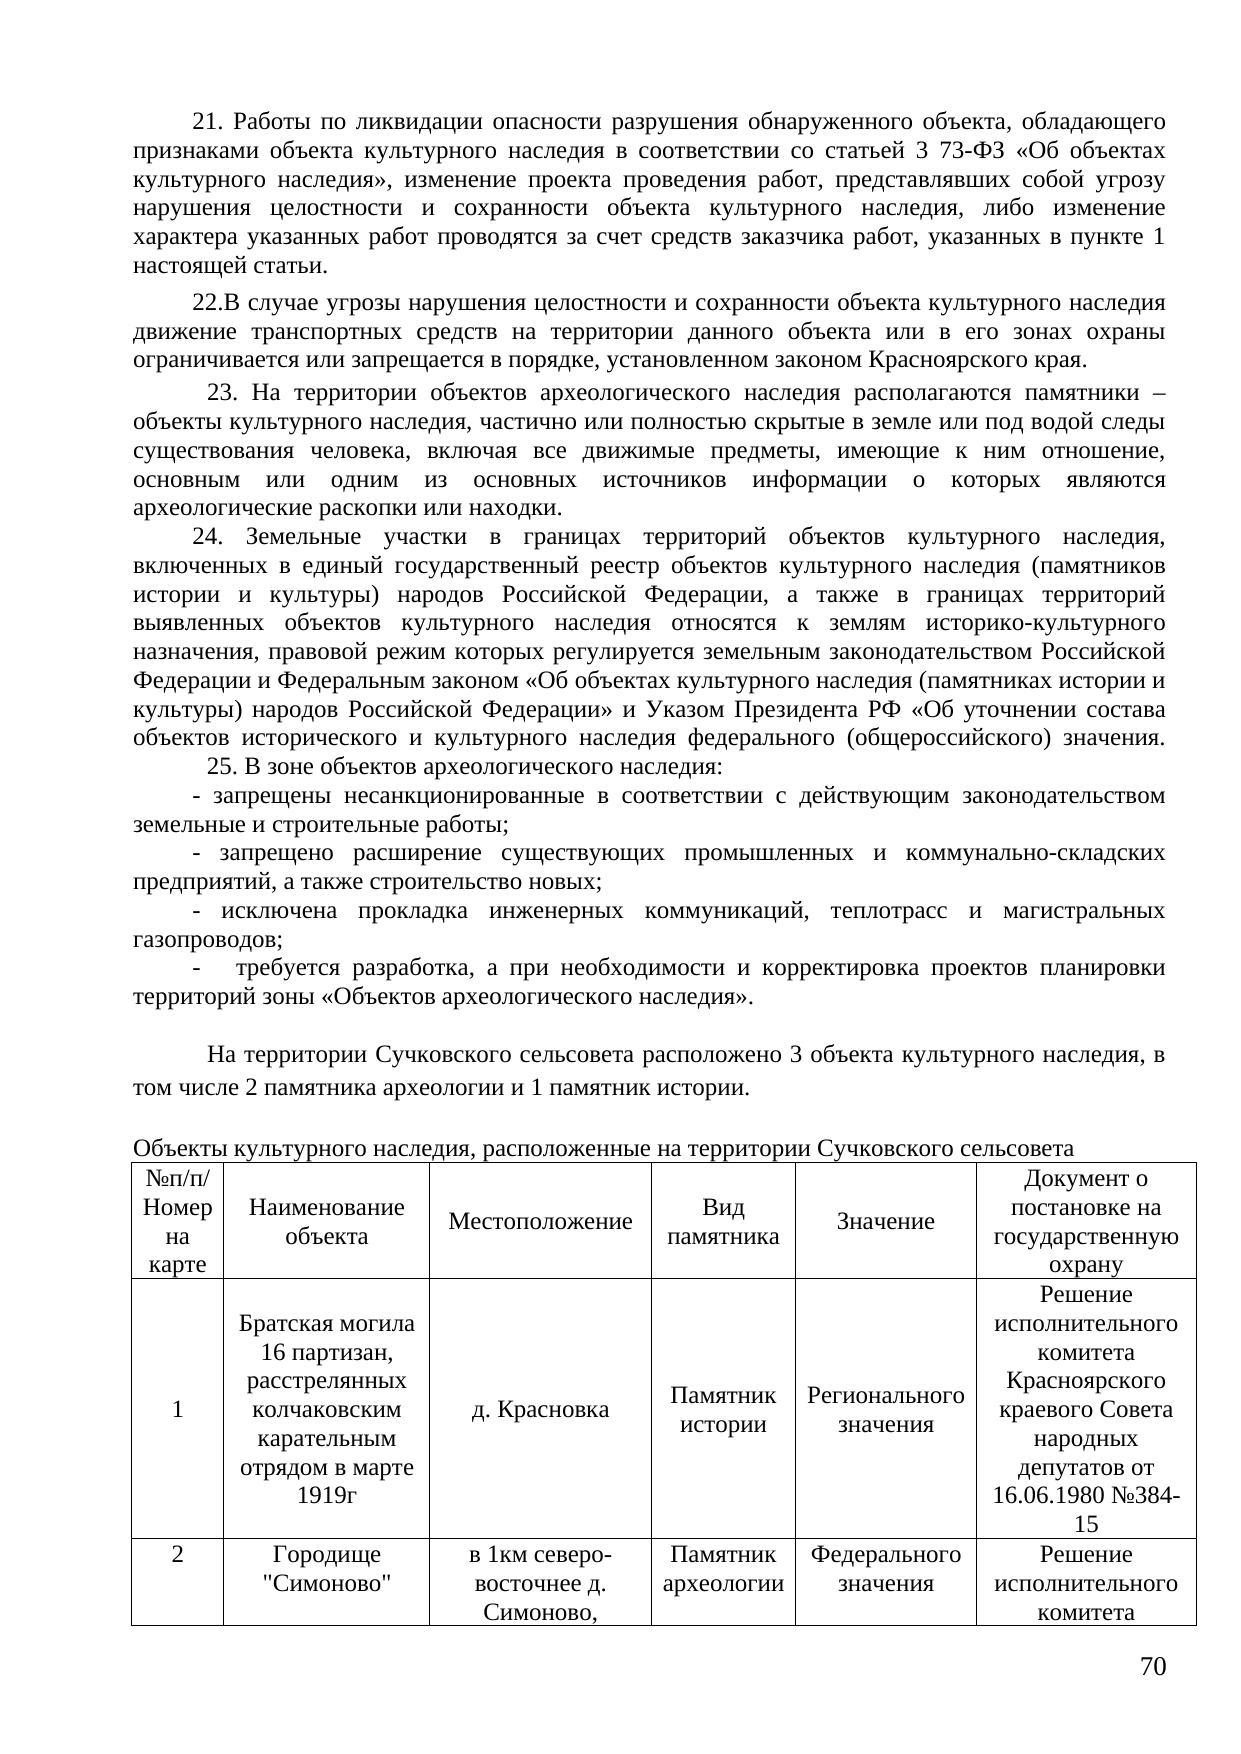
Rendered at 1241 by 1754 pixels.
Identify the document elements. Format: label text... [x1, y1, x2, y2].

text 24. Земельные участки в границах территорий объектов культурного наследия, включенных в единый государственный реестр объектов культурного наследия (памятников истории и культуры) народов Российской Федерации, а также в границах территорий выявленных объектов культурного наследия относятся к землям историко-культурного назначения, правовой режим которых регулируется земельным законодательством Российской Федерации и Федеральным законом «Об объектах культурного наследия (памятниках истории и культуры) народов Российской Федерации» и Указом Президента РФ «Об уточнении состава объектов исторического и культурного наследия федерального (общероссийского) значения. 25. В зоне объектов археологического наследия: [133, 521, 1167, 780]
table_cell Городище "Симоново" [224, 1539, 429, 1625]
table_header Местоположение [430, 1163, 651, 1278]
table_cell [430, 1539, 651, 1625]
text - запрещено расширение существующих промышленных и коммунально-складских предприятий, а также строительство новых; [133, 837, 1167, 895]
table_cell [796, 1539, 976, 1625]
table_cell 2 [132, 1539, 223, 1625]
text На территории Сучковского сельсовета расположено 3 объекта культурного наследия, в том числе 2 памятника археологии и 1 памятник истории. [133, 1039, 1167, 1100]
text Объекты культурного наследия, расположенные на территории Сучковского сельсовета [133, 1133, 1167, 1162]
text 21. Работы по ликвидации опасности разрушения обнаруженного объекта, обладающего признаками объекта культурного наследия в соответствии со статьей 3 73-ФЗ «Об объектах культурного наследия», изменение проекта проведения работ, представлявших собой угрозу нарушения целостности и сохранности объекта культурного наследия, либо изменение характера указанных работ проводятся за счет средств заказчика работ, указанных в пункте 1 настоящей статьи. [133, 106, 1167, 279]
text 23. На территории объектов археологического наследия располагаются памятники – объекты культурного наследия, частично или полностью скрытые в земле или под водой следы существования человека, включая все движимые предметы, имеющие к ним отношение, основным или одним из основных источников информации о которых являются археологические раскопки или находки. [133, 377, 1167, 521]
table_header Значение [796, 1163, 976, 1278]
table_header Документ о постановке на государственную охрану [977, 1163, 1196, 1278]
table_cell Регионального значения [796, 1279, 976, 1538]
table_header Вид памятника [652, 1163, 795, 1278]
text - требуется разработка, а при необходимости и корректировка проектов планировки территорий зоны «Объектов археологического наследия». [133, 952, 1167, 1010]
table_cell Памятник археологии [652, 1539, 795, 1625]
text - запрещены несанкционированные в соответствии с действующим законодательством земельные и строительные работы; [133, 780, 1167, 837]
table_cell Братская могила 16 партизан, расстрелянных колчаковским карательным отрядом в марте 1919г [224, 1279, 429, 1538]
table_cell Памятник истории [652, 1279, 795, 1538]
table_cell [977, 1539, 1196, 1625]
table_cell д. Красновка [430, 1279, 651, 1538]
text 22.В случае угрозы нарушения целостности и сохранности объекта культурного наследия движение транспортных средств на территории данного объекта или в его зонах охраны ограничивается или запрещается в порядке, установленном законом Красноярского края. [133, 287, 1167, 373]
table_cell Решение исполнительного комитета Красноярского краевого Совета народных депутатов от 16.06.1980 №384-15 [977, 1279, 1196, 1538]
table_cell 1 [132, 1279, 223, 1538]
text - исключена прокладка инженерных коммуникаций, теплотрасс и магистральных газопроводов; [133, 895, 1167, 952]
table_header Наименование объекта [224, 1163, 429, 1278]
table_header №п/п/ Номер на карте [132, 1163, 223, 1278]
